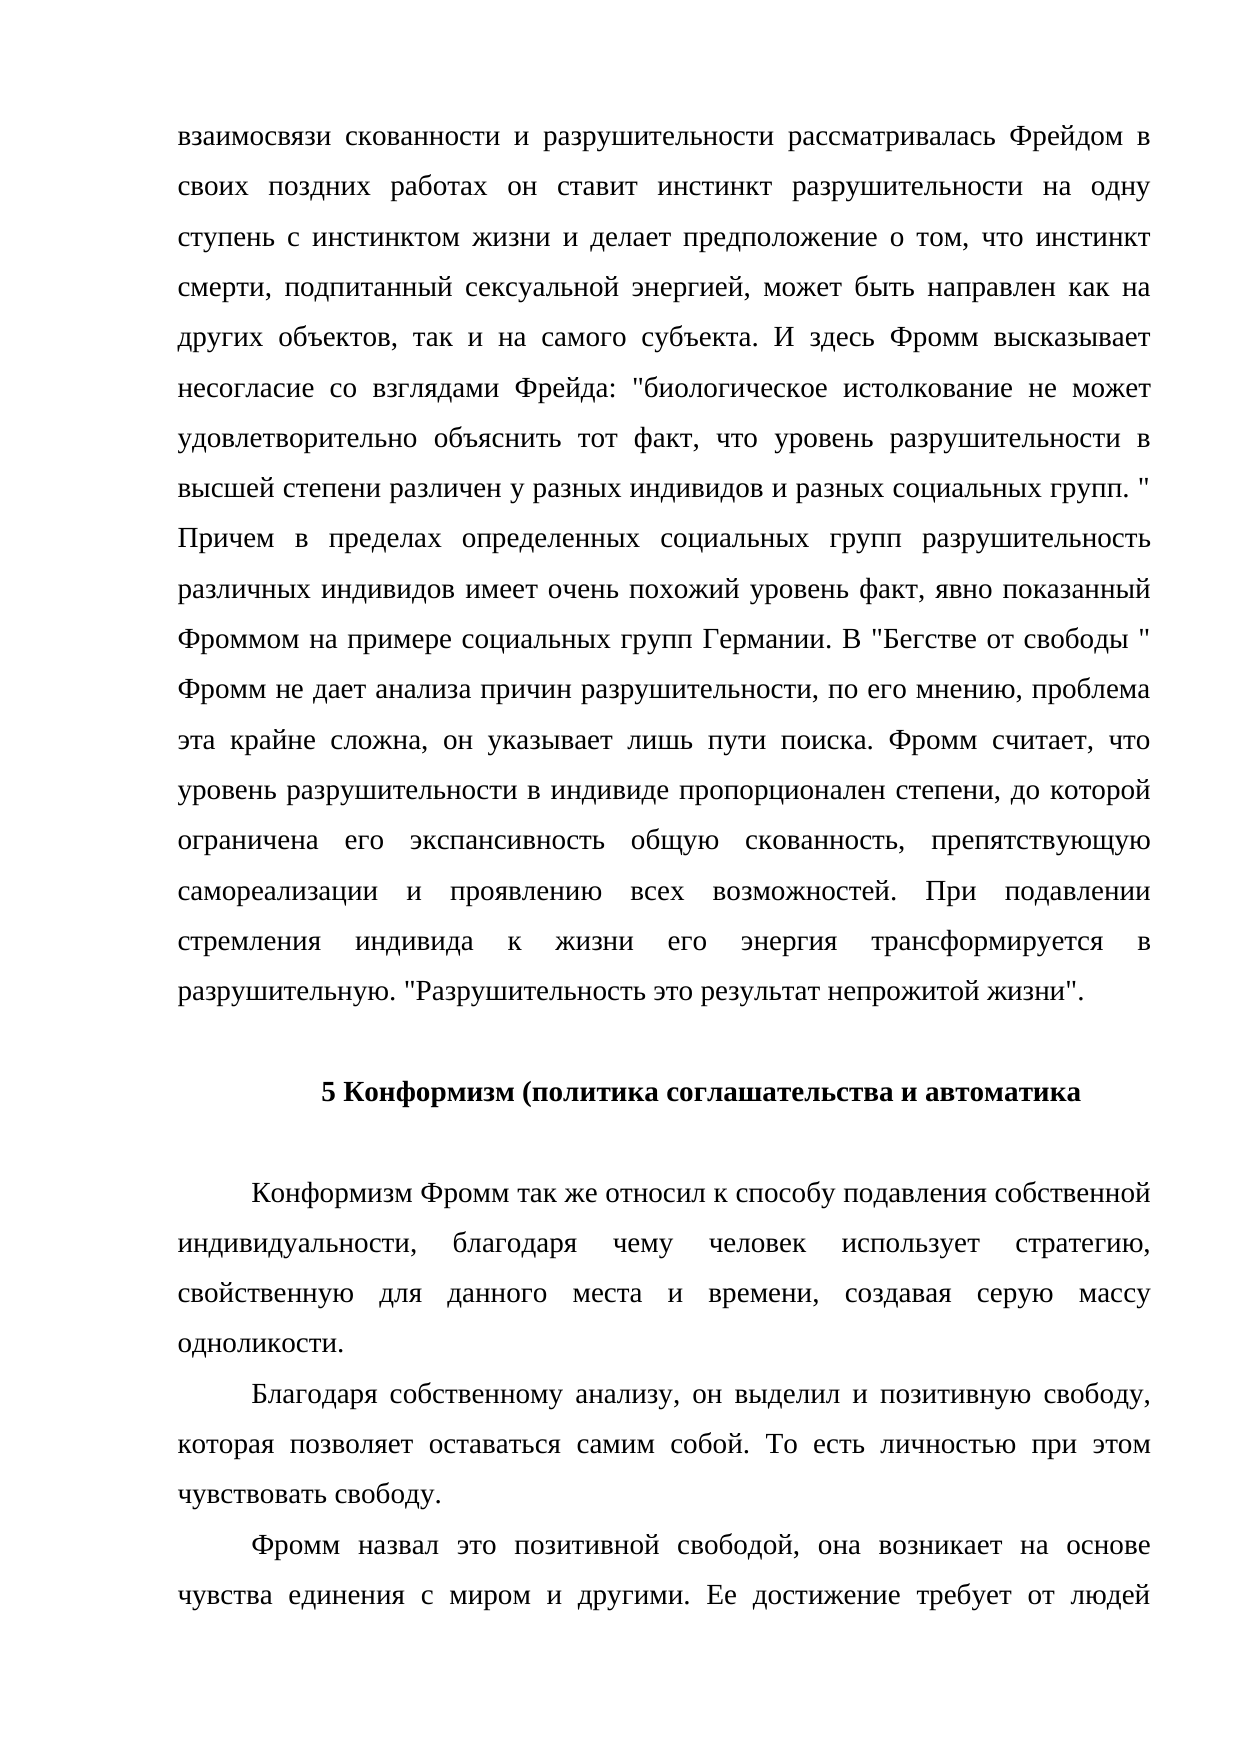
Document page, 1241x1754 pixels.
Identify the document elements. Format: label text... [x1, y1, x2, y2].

text Благодаря собственному анализу, он выделил и позитивную свободу, которая позволяет оставаться самим собой. То есть личностью при этом чувствовать свободу. [177, 1376, 1152, 1510]
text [177, 118, 1152, 1007]
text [177, 1527, 1152, 1611]
text 5 Конформизм (политика соглашательства и автоматика [177, 1074, 1152, 1108]
text Конформизм Фромм так же относил к способу подавления собственной индивидуальности, благодаря чему человек использует стратегию, свойственную для данного места и времени, создавая серую массу одноликости. [177, 1175, 1152, 1359]
